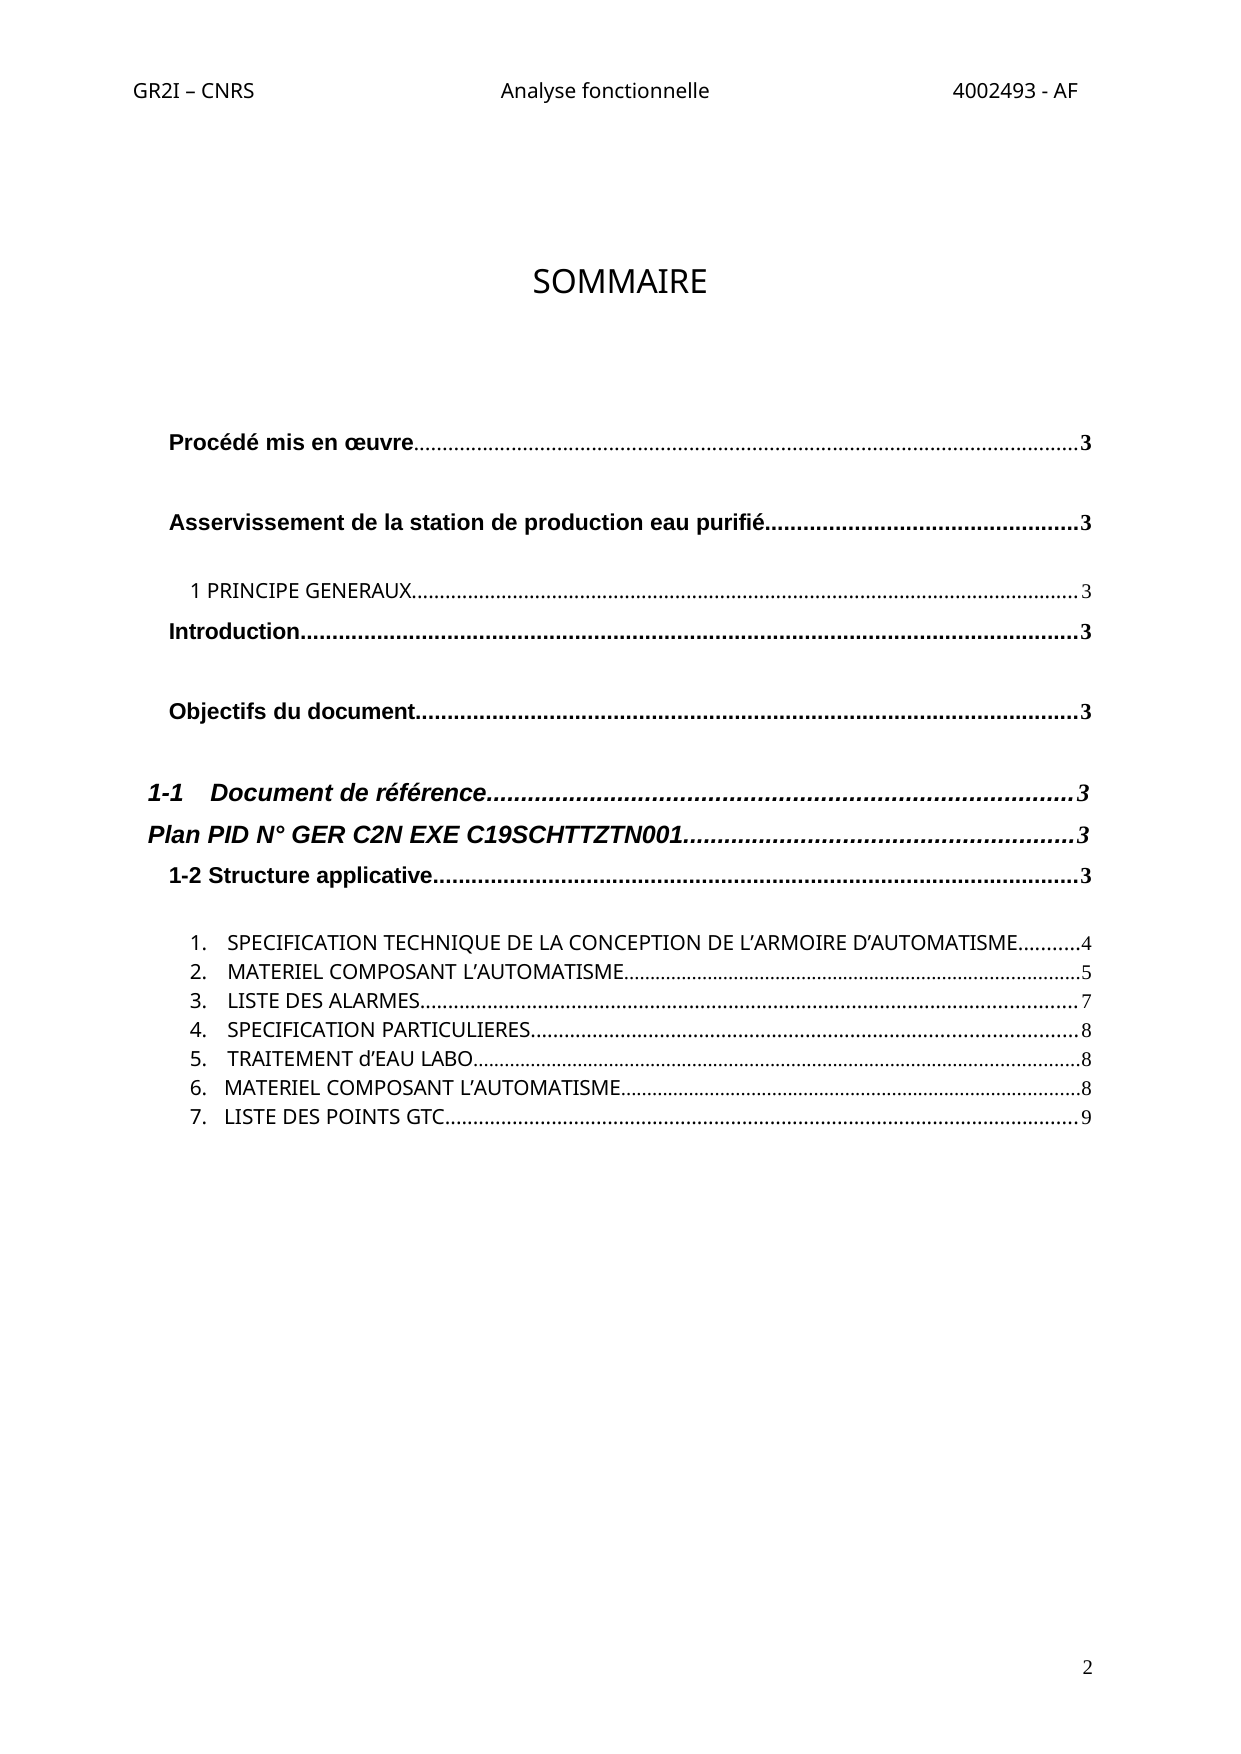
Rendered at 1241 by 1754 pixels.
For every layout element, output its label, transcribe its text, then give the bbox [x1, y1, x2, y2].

text SOMMAIRE [74, 258, 1167, 303]
